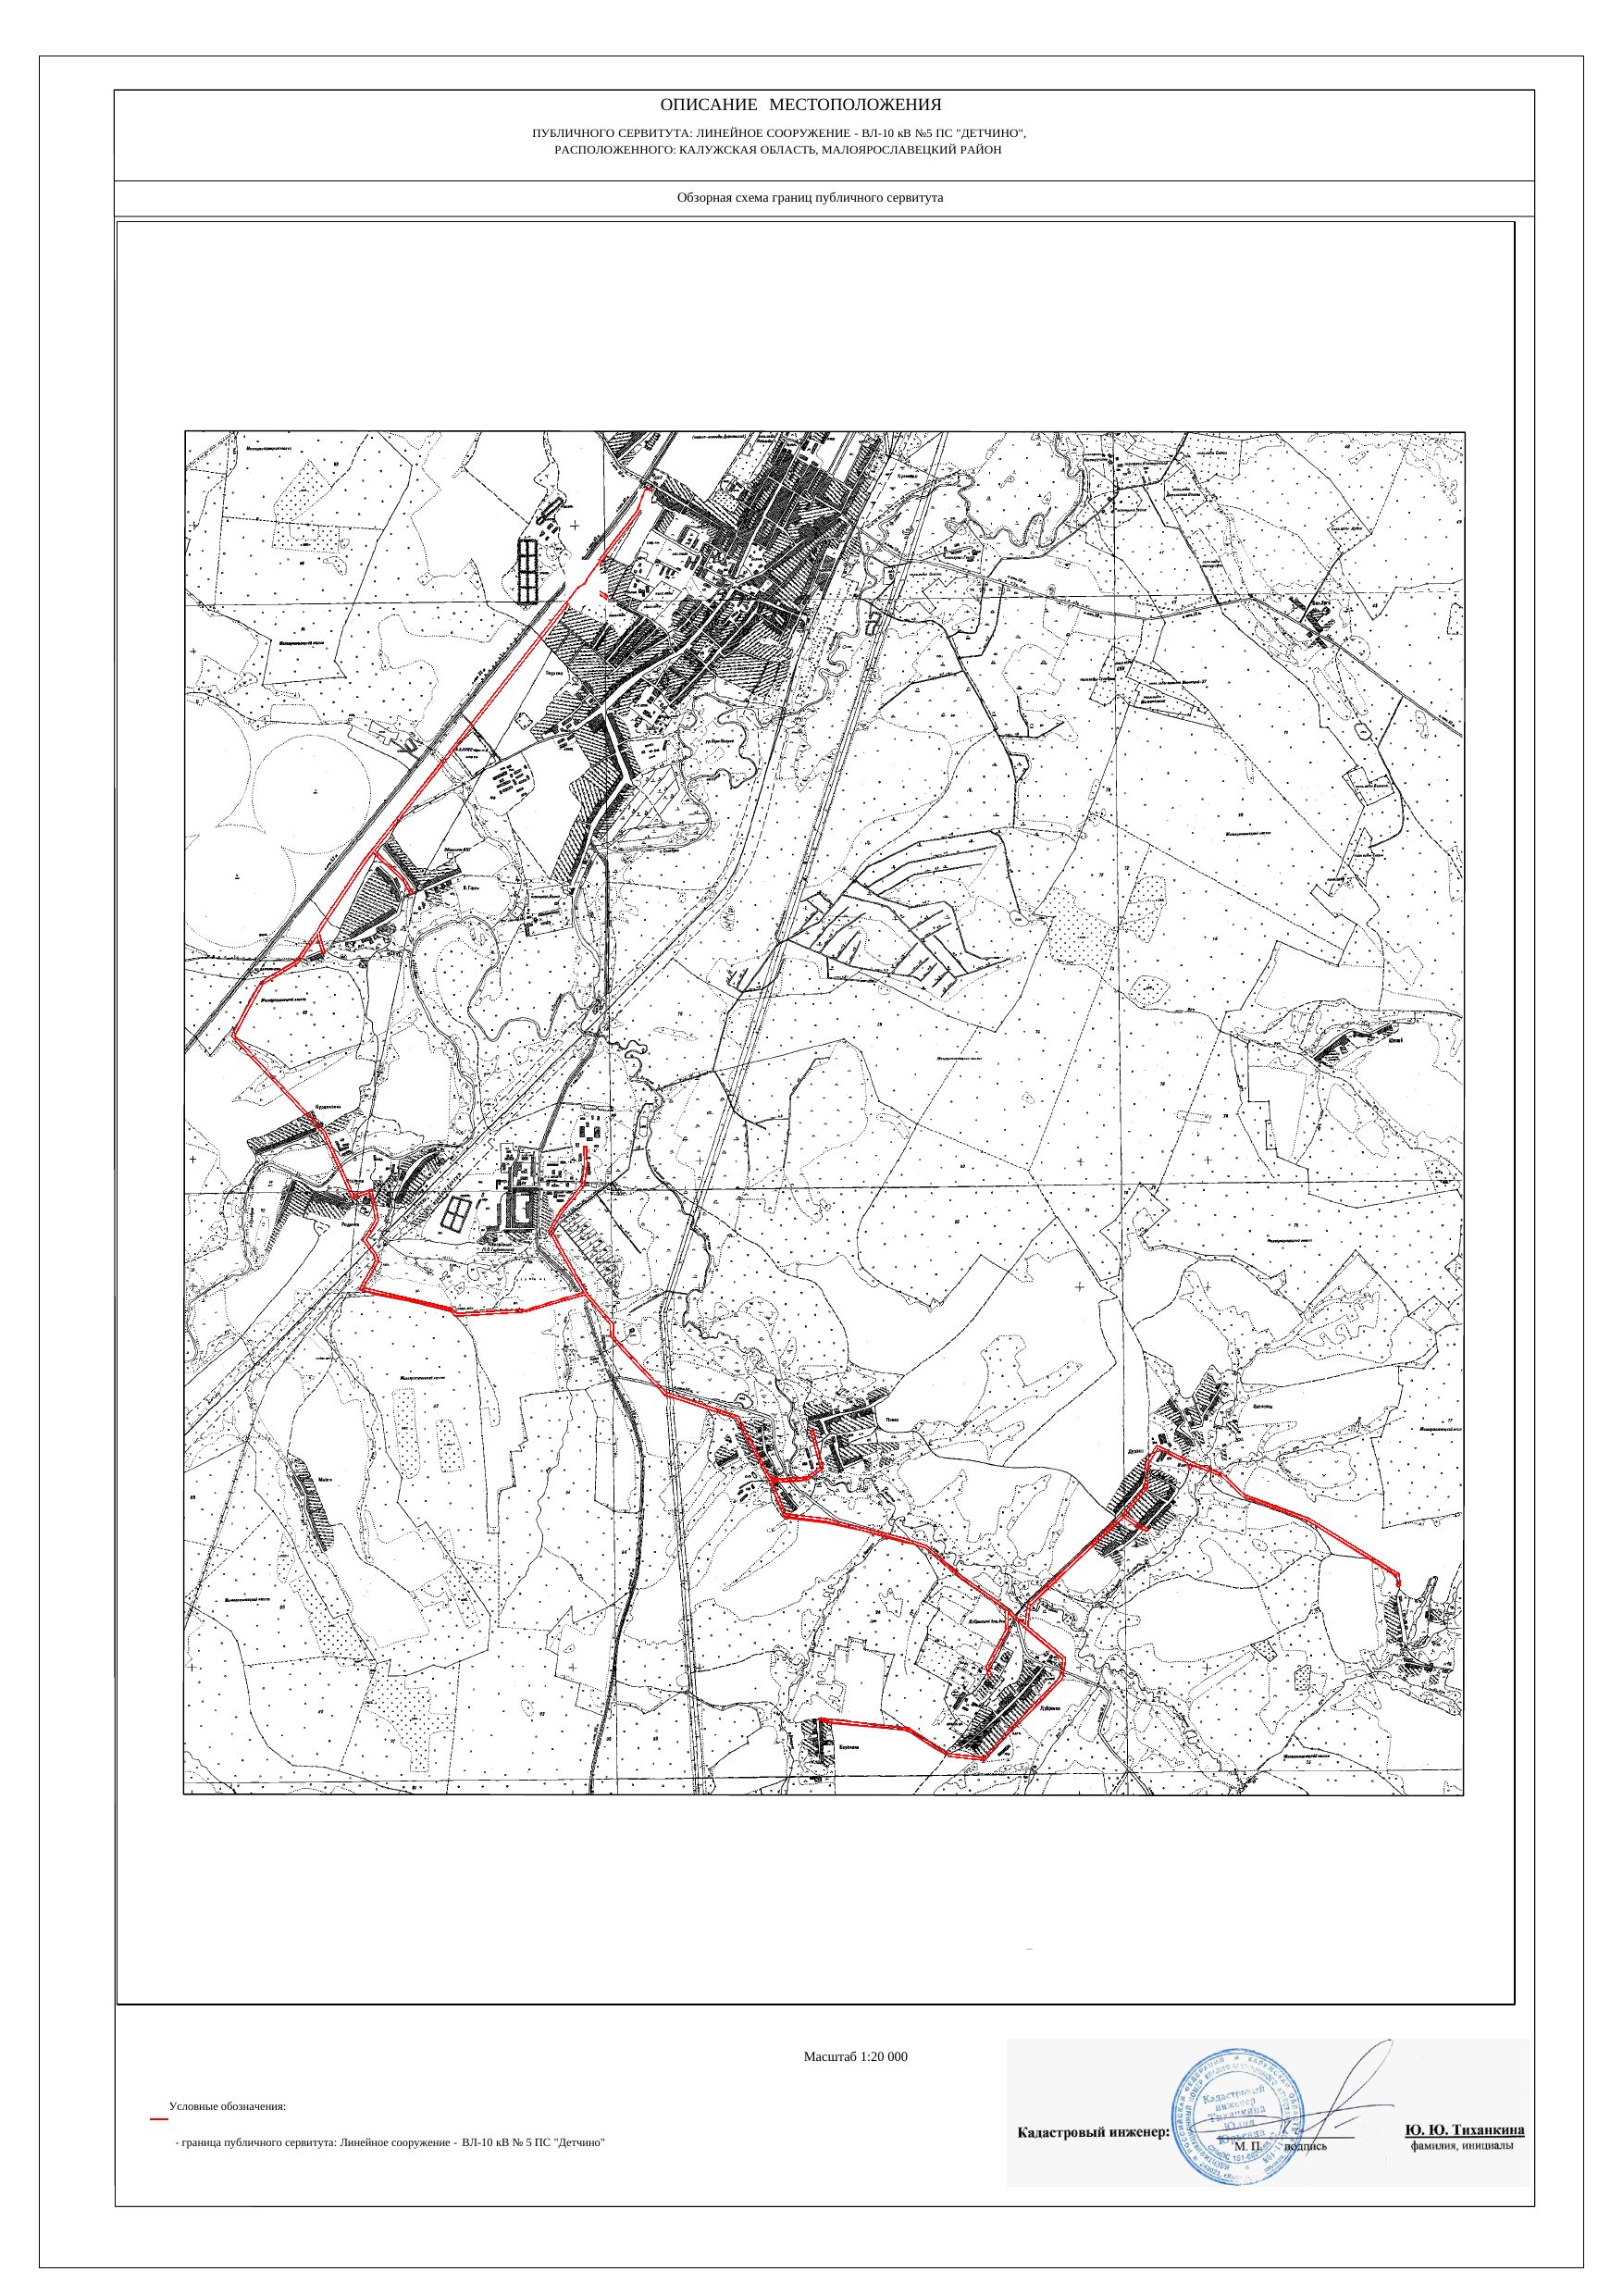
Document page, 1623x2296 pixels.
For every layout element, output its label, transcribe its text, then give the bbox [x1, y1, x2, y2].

picture [1007, 2039, 1530, 2191]
text Масштаб 1:20 000 [659, 2049, 1053, 2065]
text Условные обозначения: [168, 2100, 1390, 2113]
text ПУБЛИЧНОГО СЕРВИТУТА: ЛИНЕЙНОЕ СООРУЖЕНИЕ - ВЛ-10 кВ №5 ПС "ДЕТЧИНО", РАСПОЛОЖЕННОГО: КАЛУЖСКАЯ ОБЛАСТЬ, МАЛОЯРОСЛАВЕЦКИЙ РАЙОН [532, 127, 1146, 156]
text - граница публичного сервитута: Линейное сооружение - ВЛ-10 кВ № 5 ПС "Детчино" [175, 2135, 1390, 2150]
title ОПИСАНИЕ МЕСТОПОЛОЖЕНИЯ [658, 94, 944, 114]
text Обзорная схема границ публичного сервитута [659, 190, 962, 205]
picture [185, 432, 1463, 1794]
